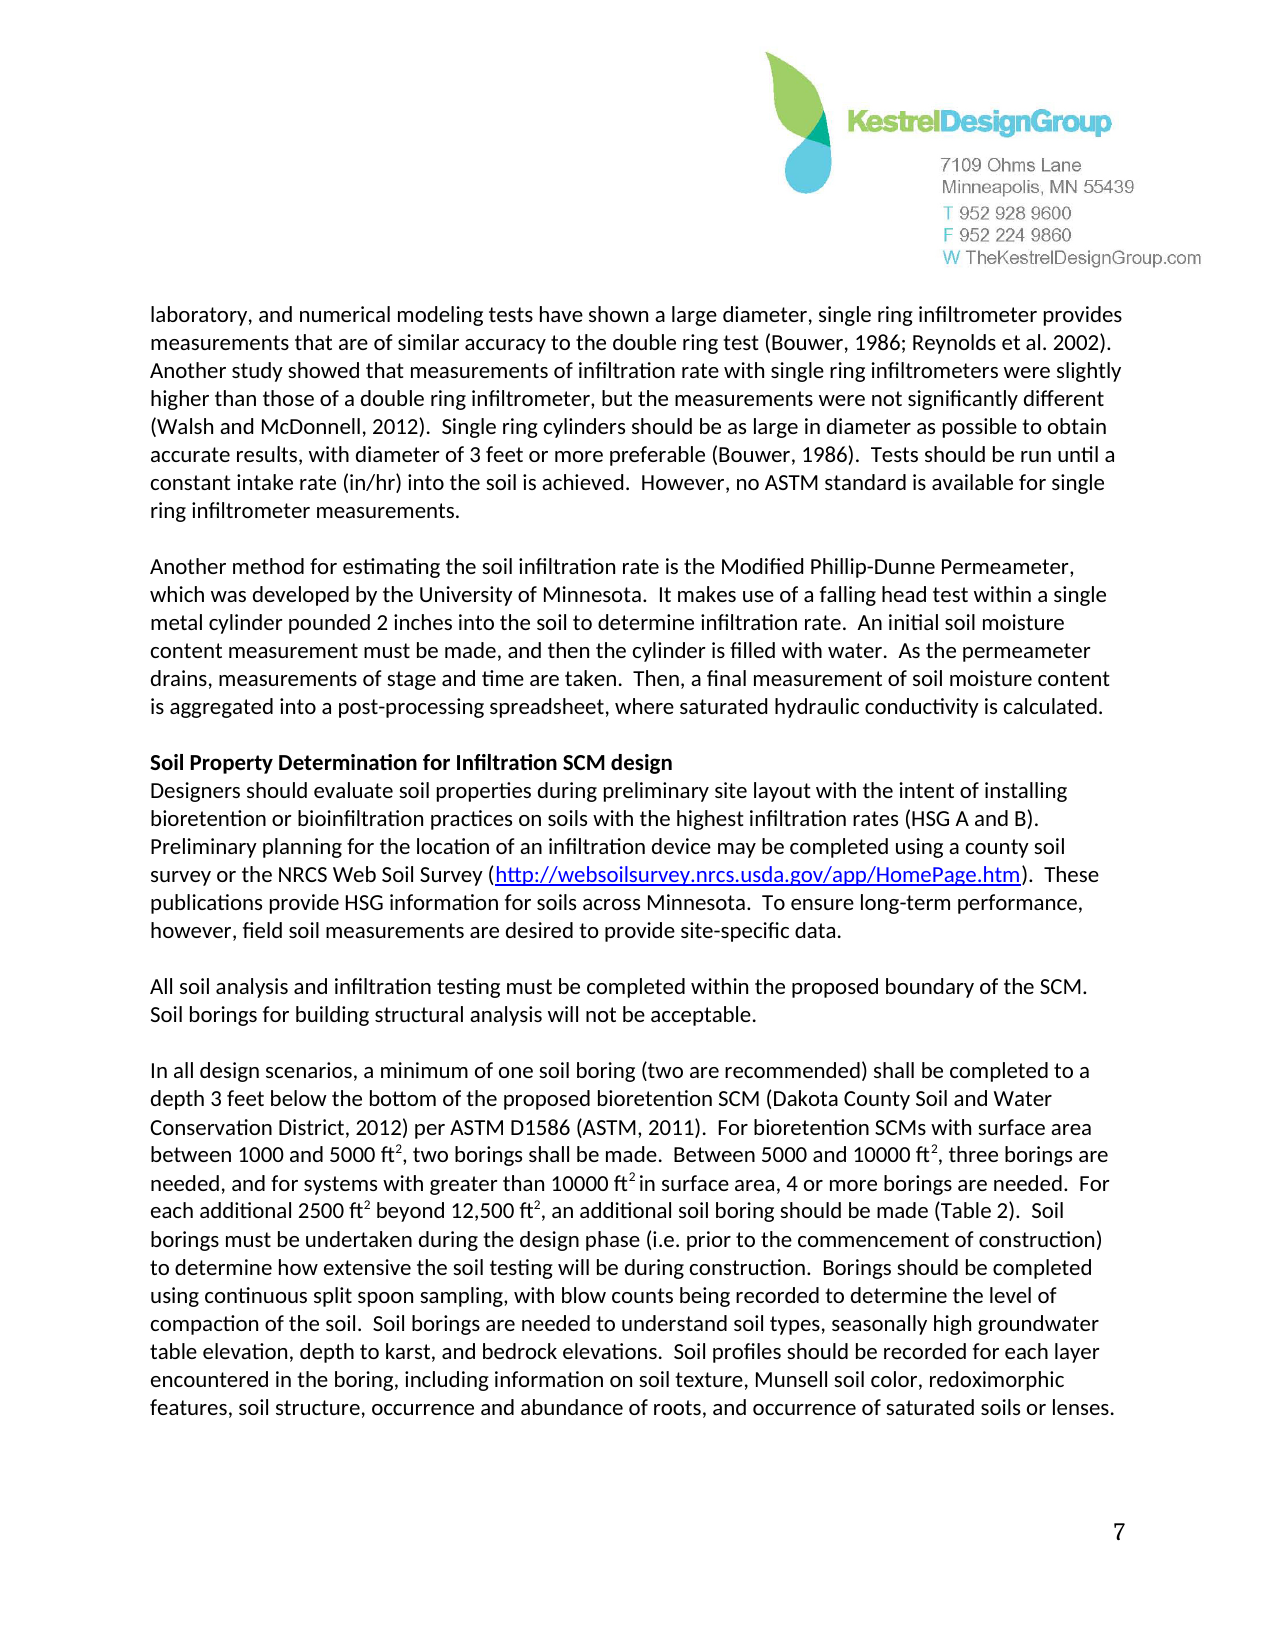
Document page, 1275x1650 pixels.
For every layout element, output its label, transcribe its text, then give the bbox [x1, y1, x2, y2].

text In all design scenarios, a minimum of one soil boring (two are recommended) shall be completed to a depth 3 feet below the bottom of the proposed bioretention SCM (Dakota County Soil and Water Conservation District, 2012) per ASTM D1586 (ASTM, 2011). For bioretention SCMs with surface area between 1000 and 5000 ft2, two borings shall be made. Between 5000 and 10000 ft2, three borings are needed, and for systems with greater than 10000 ft2 in surface area, 4 or more borings are needed. For each additional 2500 ft2 beyond 12,500 ft2, an additional soil boring should be made (Table 2). Soil borings must be undertaken during the design phase (i.e. prior to the commencement of construction) to determine how extensive the soil testing will be during construction. Borings should be completed using continuous split spoon sampling, with blow counts being recorded to determine the level of compaction of the soil. Soil borings are needed to understand soil types, seasonally high groundwater table elevation, depth to karst, and bedrock elevations. Soil profiles should be recorded for each layer encountered in the boring, including information on soil texture, Munsell soil color, redoximorphic features, soil structure, occurrence and abundance of roots, and occurrence of saturated soils or lenses. [150, 1057, 1125, 1421]
text Another method for estimating the soil infiltration rate is the Modified Phillip-Dunne Permeameter, which was developed by the University of Minnesota. It makes use of a falling head test within a single metal cylinder pounded 2 inches into the soil to determine infiltration rate. An initial soil moisture content measurement must be made, and then the cylinder is filled with water. As the permeameter drains, measurements of stage and time are taken. Then, a final measurement of soil moisture content is aggregated into a post-processing spreadsheet, where saturated hydraulic conductivity is calculated. [150, 552, 1125, 720]
text Soil Property Determination for Infiltration SCM design [150, 748, 1125, 776]
text All soil analysis and infiltration testing must be completed within the proposed boundary of the SCM. Soil borings for building structural analysis will not be acceptable. [150, 972, 1125, 1028]
text Designers should evaluate soil properties during preliminary site layout with the intent of installing bioretention or bioinfiltration practices on soils with the highest infiltration rates (HSG A and B). Preliminary planning for the location of an infiltration device may be completed using a county soil survey or the NRCS Web Soil Survey (http://websoilsurvey.nrcs.usda.gov/app/HomePage.htm). These publications provide HSG information for soils across Minnesota. To ensure long-term performance, however, field soil measurements are desired to provide site-specific data. [150, 776, 1125, 944]
picture [757, 44, 1210, 274]
